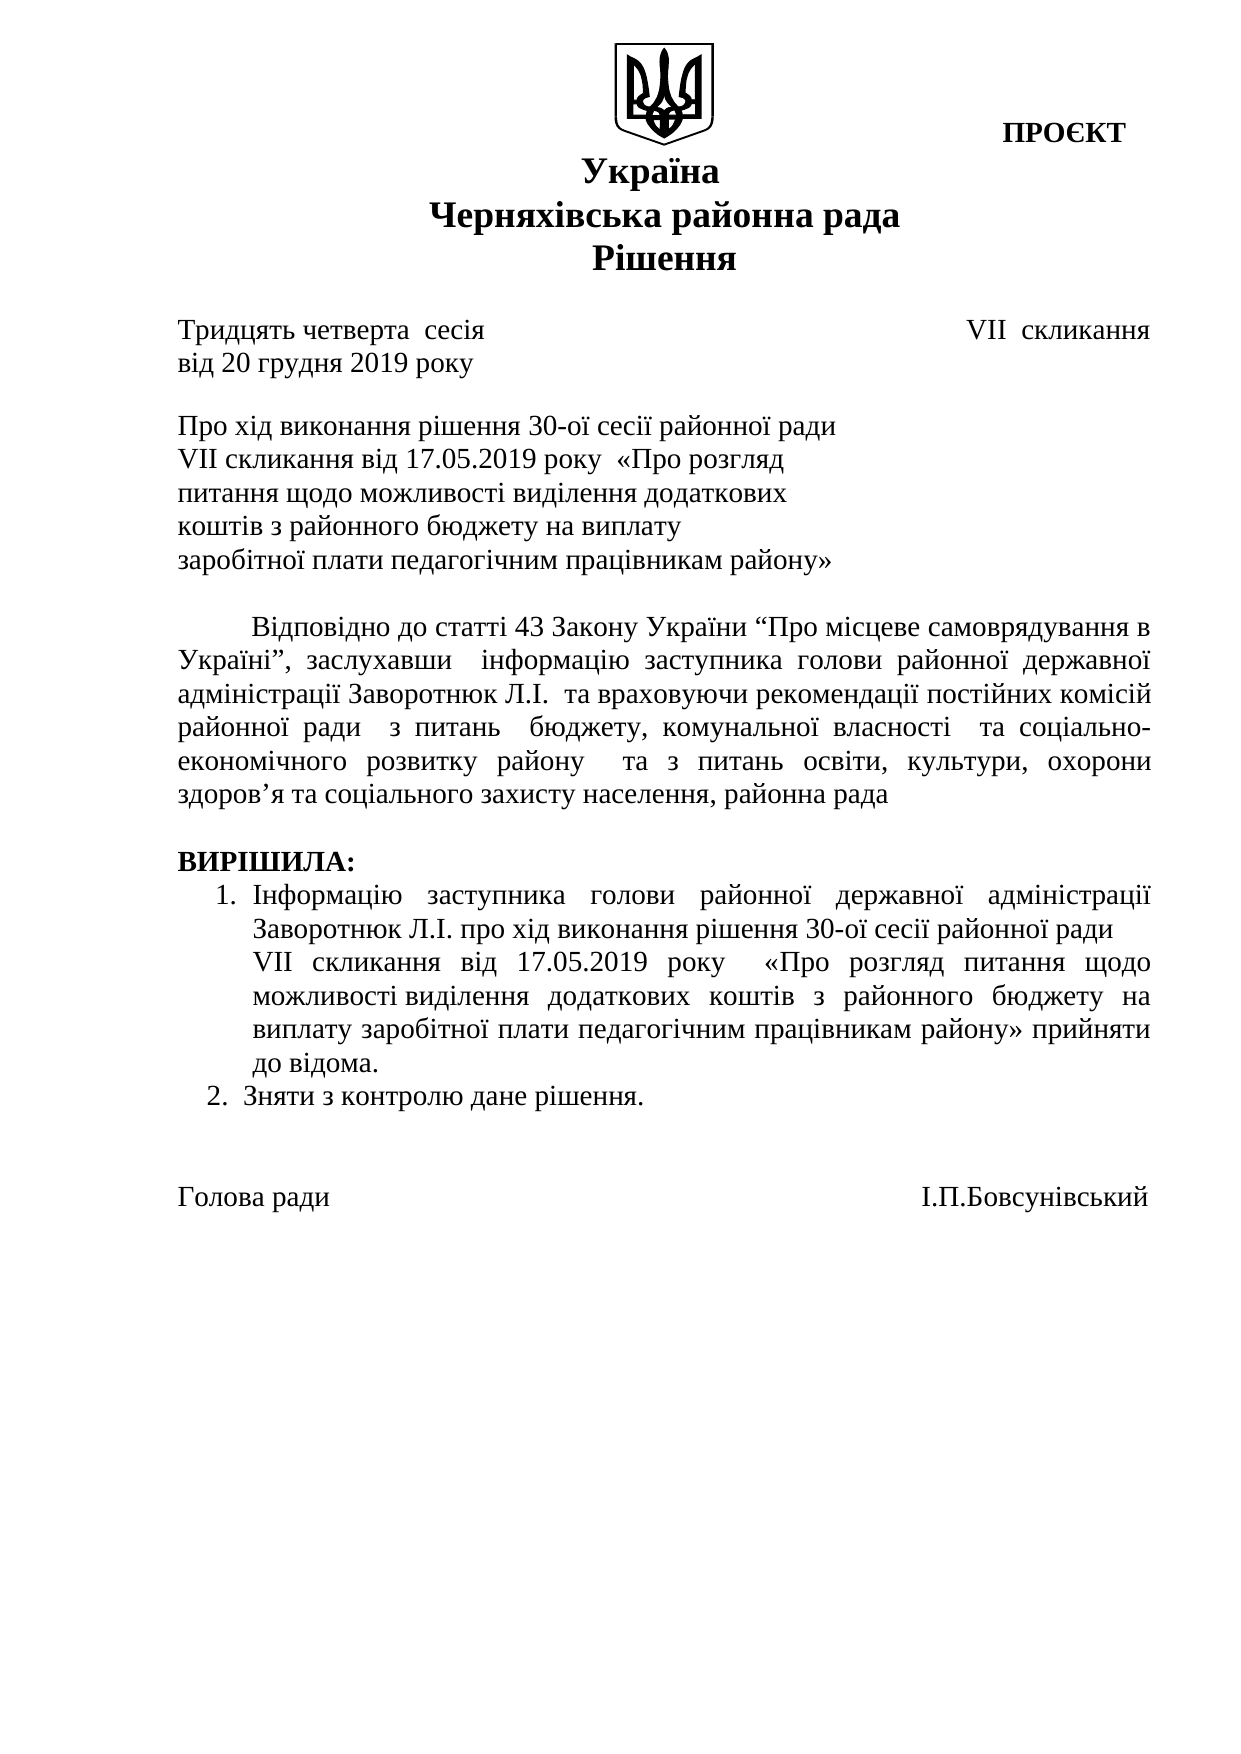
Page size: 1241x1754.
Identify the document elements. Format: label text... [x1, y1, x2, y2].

text ПРОЄКТ [177, 115, 1152, 149]
text від 20 грудня 2019 року [177, 345, 1152, 379]
text Голова ради І.П.Бовсунівський [177, 1179, 1152, 1213]
text коштів з районного бюджету на виплату [177, 508, 1152, 542]
text 2. Зняти з контролю дане рішення. [177, 1078, 1152, 1112]
text заробітної плати педагогічним працівникам району» [177, 542, 1152, 575]
text Україна [177, 149, 1152, 192]
list Інформацію заступника голови районної державної адміністрації Заворотнюк Л.І. про хід виконання рішення 30-ої сесії районної ради [215, 877, 1152, 944]
subtitle Рішення [177, 235, 1152, 278]
text Відповідно до статті 43 Закону України “Про місцеве самоврядування в Україні”, заслухавши інформацію заступника голови районної державної адміністрації Заворотнюк Л.І. та враховуючи рекомендації постійних комісій районної ради з питань бюджету, комунальної власності та соціально-економічного розвитку району та з питань освіти, культури, охорони здоров’я та соціального захисту населення, районна рада [177, 609, 1152, 810]
text ВИРІШИЛА: [177, 844, 1152, 877]
text VІІ скликання від 17.05.2019 року «Про розгляд [177, 441, 1152, 475]
text VІІ скликання від 17.05.2019 року «Про розгляд питання щодо можливості виділення додаткових коштів з районного бюджету на виплату заробітної плати педагогічним працівникам району» прийняти до відома. [252, 944, 1152, 1078]
text питання щодо можливості виділення додаткових [177, 475, 1152, 508]
subtitle Черняхівська районна рада [177, 192, 1152, 235]
text Про хід виконання рішення 30-ої сесії районної ради [177, 408, 1152, 441]
text Тридцять четверта сесія VІI скликання [177, 312, 1152, 345]
